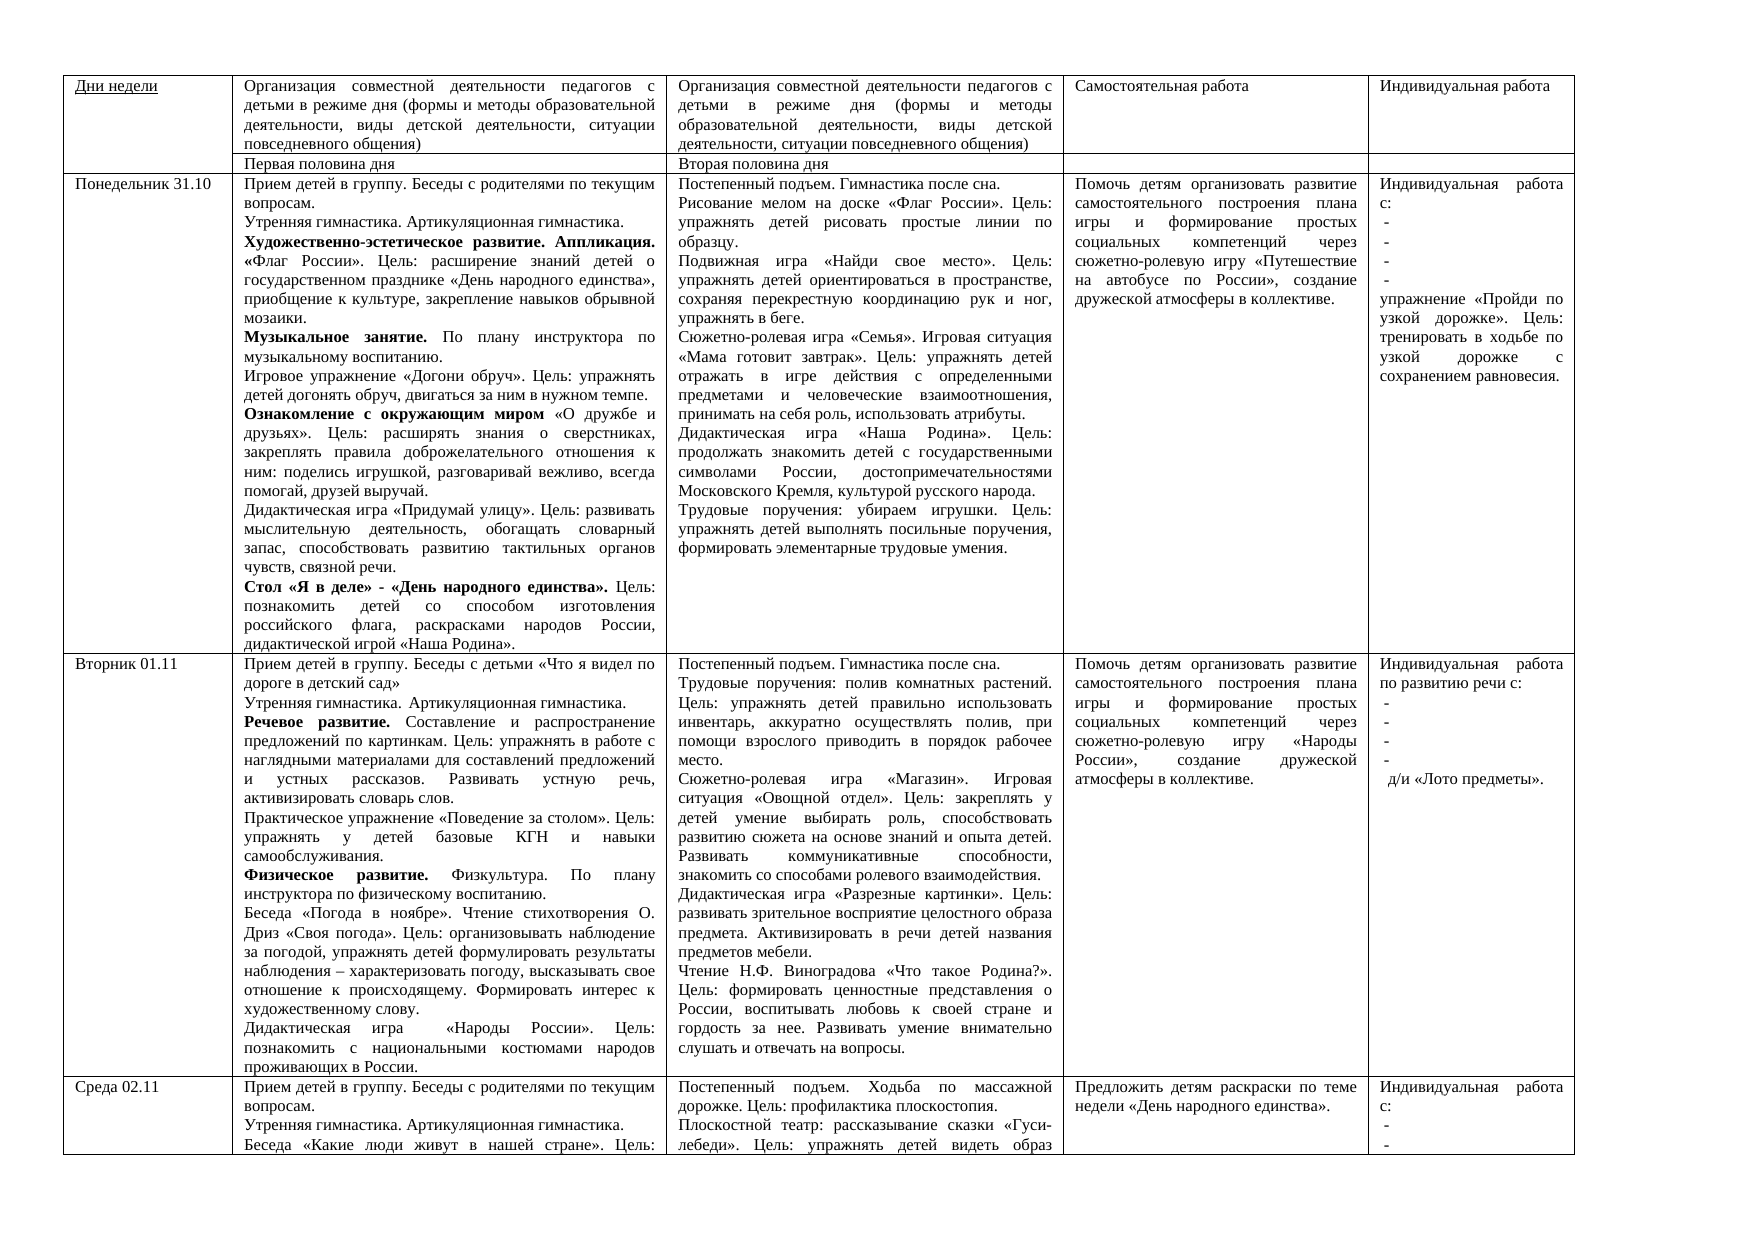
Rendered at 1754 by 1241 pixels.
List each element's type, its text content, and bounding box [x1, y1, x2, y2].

table_header Дни недели [64, 76, 232, 173]
table_header Организация совместной деятельности педагогов с детьми в режиме дня (формы и методы образовательной деятельности, виды детской деятельности, ситуации повседневного общения) [667, 76, 1063, 153]
table_cell Индивидуальная работа с: - - - - упражнение «Пройди по узкой дорожке». Цель: тренировать в ходьбе по узкой дорожке с сохранением равновесия. [1369, 174, 1574, 653]
table_cell Вторник 01.11 [64, 654, 232, 1076]
table_cell Прием детей в группу. Беседы с детьми «Что я видел по дороге в детский сад» Утренняя гимнастика. Артикуляционная гимнастика. Речевое развитие. Составление и распространение предложений по картинкам. Цель: упражнять в работе с наглядными материалами для составлений предложений и устных рассказов. Развивать устную речь, активизировать словарь слов. Практическое упражнение «Поведение за столом». Цель: упражнять у детей базовые КГН и навыки самообслуживания. Физическое развитие. Физкультура. По плану инструктора по физическому воспитанию. Беседа «Погода в ноябре». Чтение стихотворения О. Дриз «Своя погода». Цель: организовывать наблюдение за погодой, упражнять детей формулировать результаты наблюдения – характеризовать погоду, высказывать свое отношение к происходящему. Формировать интерес к художественному слову. Дидактическая игра «Народы России». Цель: познакомить с национальными костюмами народов проживающих в России. [233, 654, 666, 1076]
table_cell [1369, 154, 1574, 173]
table_cell Понедельник 31.10 [64, 174, 232, 653]
table_cell Среда 02.11 [64, 1077, 232, 1153]
table_cell Помочь детям организовать развитие самостоятельного построения плана игры и формирование простых социальных компетенций через сюжетно-ролевую игру «Народы России», создание дружеской атмосферы в коллективе. [1064, 654, 1368, 1076]
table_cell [667, 1077, 1063, 1153]
table_header Организация совместной деятельности педагогов с детьми в режиме дня (формы и методы образовательной деятельности, виды детской деятельности, ситуации повседневного общения) [233, 76, 666, 153]
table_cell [233, 1077, 666, 1153]
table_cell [1064, 1077, 1368, 1153]
table_cell Вторая половина дня [667, 154, 1063, 173]
table_cell Постепенный подъем. Гимнастика после сна. Трудовые поручения: полив комнатных растений. Цель: упражнять детей правильно использовать инвентарь, аккуратно осуществлять полив, при помощи взрослого приводить в порядок рабочее место. Сюжетно-ролевая игра «Магазин». Игровая ситуация «Овощной отдел». Цель: закреплять у детей умение выбирать роль, способствовать развитию сюжета на основе знаний и опыта детей. Развивать коммуникативные способности, знакомить со способами ролевого взаимодействия. Дидактическая игра «Разрезные картинки». Цель: развивать зрительное восприятие целостного образа предмета. Активизировать в речи детей названия предметов мебели. Чтение Н.Ф. Виноградова «Что такое Родина?». Цель: формировать ценностные представления о России, воспитывать любовь к своей стране и гордость за нее. Развивать умение внимательно слушать и отвечать на вопросы. [667, 654, 1063, 1076]
table_header Самостоятельная работа [1064, 76, 1368, 153]
table_cell Прием детей в группу. Беседы с родителями по текущим вопросам. Утренняя гимнастика. Артикуляционная гимнастика. Художественно-эстетическое развитие. Аппликация. «Флаг России». Цель: расширение знаний детей о государственном празднике «День народного единства», приобщение к культуре, закрепление навыков обрывной мозаики. Музыкальное занятие. По плану инструктора по музыкальному воспитанию. Игровое упражнение «Догони обруч». Цель: упражнять детей догонять обруч, двигаться за ним в нужном темпе. Ознакомление с окружающим миром «О дружбе и друзьях». Цель: расширять знания о сверстниках, закреплять правила доброжелательного отношения к ним: поделись игрушкой, разговаривай вежливо, всегда помогай, друзей выручай. Дидактическая игра «Придумай улицу». Цель: развивать мыслительную деятельность, обогащать словарный запас, способствовать развитию тактильных органов чувств, связной речи. Стол «Я в деле» - «День народного единства». Цель: познакомить детей со способом изготовления российского флага, раскрасками народов России, дидактической игрой «Наша Родина». [233, 174, 666, 653]
table_cell [1064, 154, 1368, 173]
table_cell Индивидуальная работа по развитию речи с: - - - - д/и «Лото предметы». [1369, 654, 1574, 1076]
table_cell Первая половина дня [233, 154, 666, 173]
table_cell Помочь детям организовать развитие самостоятельного построения плана игры и формирование простых социальных компетенций через сюжетно-ролевую игру «Путешествие на автобусе по России», создание дружеской атмосферы в коллективе. [1064, 174, 1368, 653]
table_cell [1369, 1077, 1574, 1153]
table_cell Постепенный подъем. Гимнастика после сна. Рисование мелом на доске «Флаг России». Цель: упражнять детей рисовать простые линии по образцу. Подвижная игра «Найди свое место». Цель: упражнять детей ориентироваться в пространстве, сохраняя перекрестную координацию рук и ног, упражнять в беге. Сюжетно-ролевая игра «Семья». Игровая ситуация «Мама готовит завтрак». Цель: упражнять детей отражать в игре действия с определенными предметами и человеческие взаимоотношения, принимать на себя роль, использовать атрибуты. Дидактическая игра «Наша Родина». Цель: продолжать знакомить детей с государственными символами России, достопримечательностями Московского Кремля, культурой русского народа. Трудовые поручения: убираем игрушки. Цель: упражнять детей выполнять посильные поручения, формировать элементарные трудовые умения. [667, 174, 1063, 653]
table_header Индивидуальная работа [1369, 76, 1574, 153]
